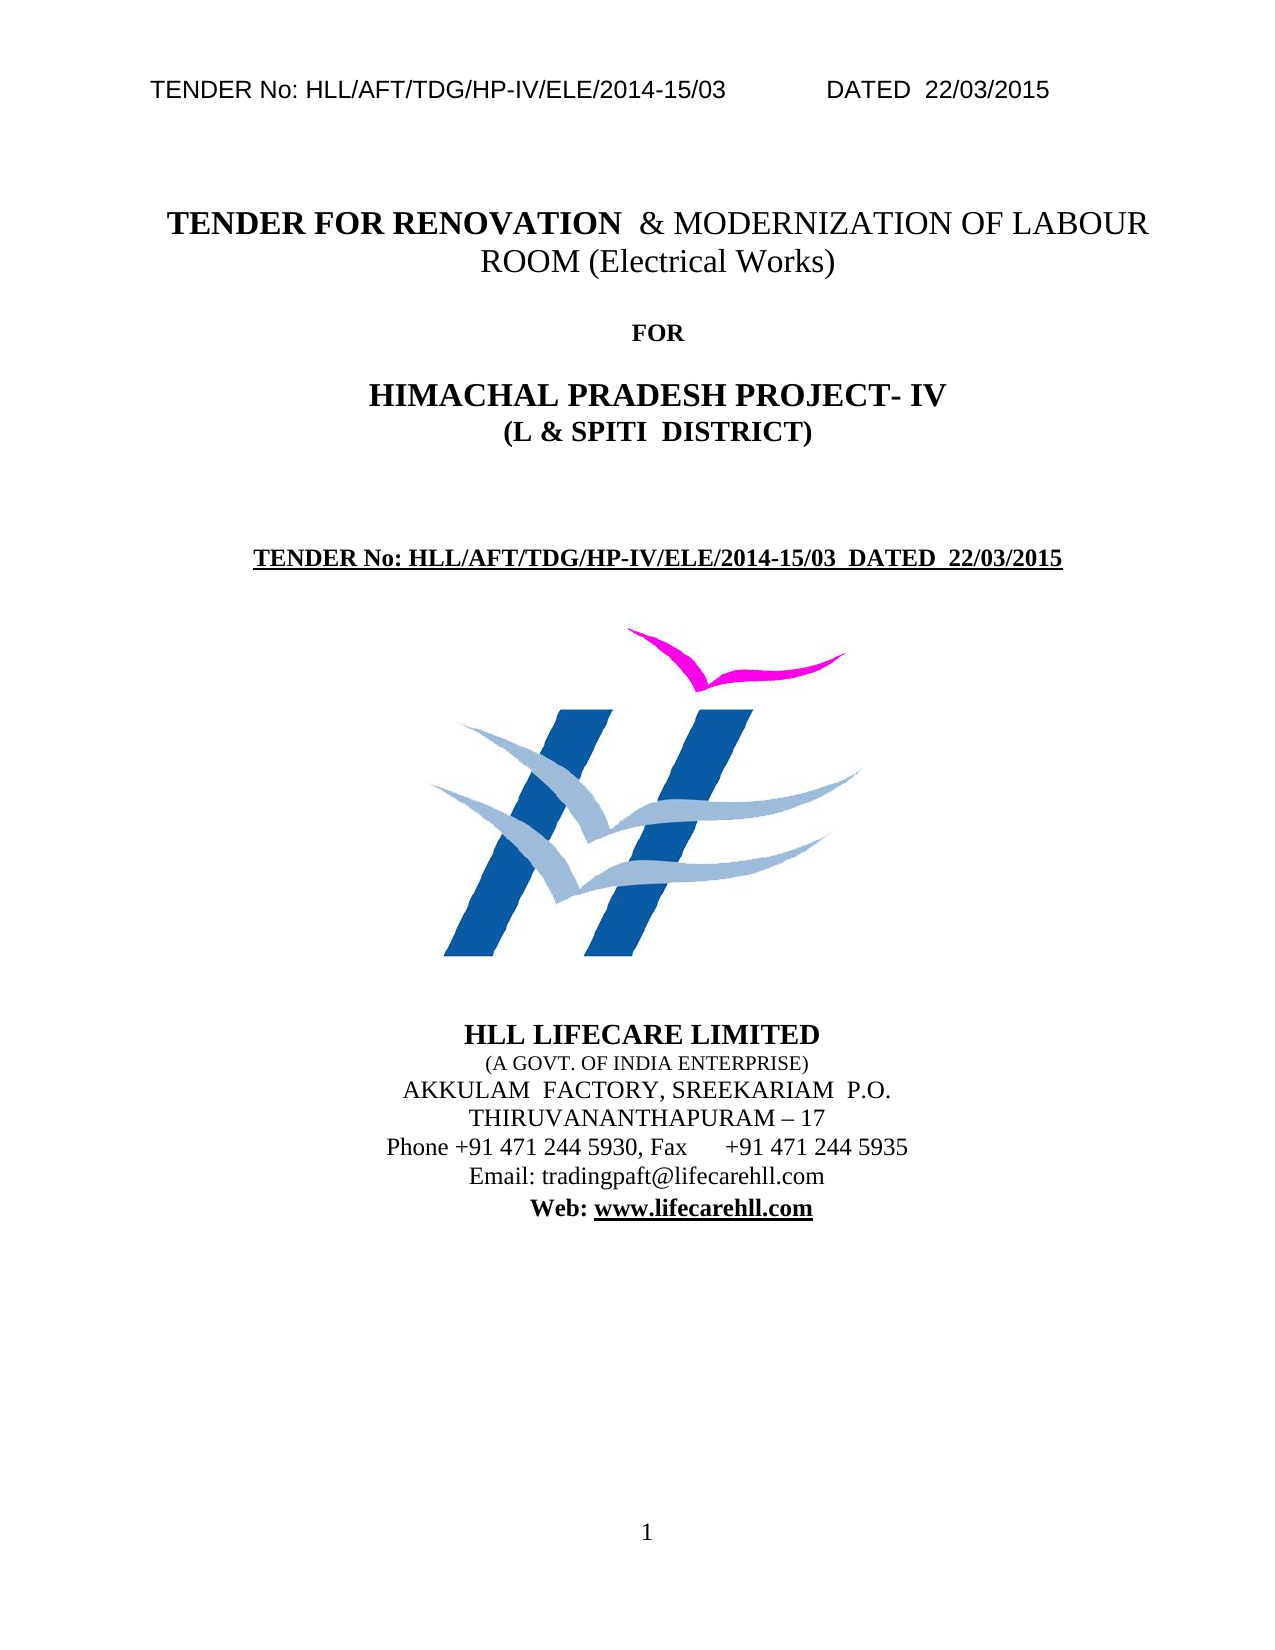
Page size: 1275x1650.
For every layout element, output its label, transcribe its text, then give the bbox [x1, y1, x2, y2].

text AKKULAM FACTORY, SREEKARIAM P.O. [150, 1075, 1144, 1103]
text HLL LIFECARE LIMITED [150, 1017, 1134, 1050]
text Phone +91 471 244 5930, Fax +91 471 244 5935 [150, 1132, 1144, 1161]
subtitle FOR [161, 318, 1155, 347]
subtitle TENDER No: HLL/AFT/TDG/HP-IV/ELE/2014-15/03 DATED 22/03/2015 [161, 543, 1155, 572]
subtitle HIMACHAL PRADESH PROJECT- IV [161, 376, 1155, 414]
picture [418, 601, 897, 958]
text Email: tradingpaft@lifecarehll.com [150, 1161, 1144, 1190]
text Web: www.lifecarehll.com [489, 1190, 853, 1223]
subtitle TENDER FOR RENOVATION & MODERNIZATION OF LABOUR ROOM (Electrical Works) [161, 203, 1155, 280]
text (A GOVT. OF INDIA ENTERPRISE) [150, 1051, 1144, 1075]
text (L & SPITI DISTRICT) [161, 414, 1155, 448]
text THIRUVANANTHAPURAM – 17 [150, 1103, 1144, 1132]
